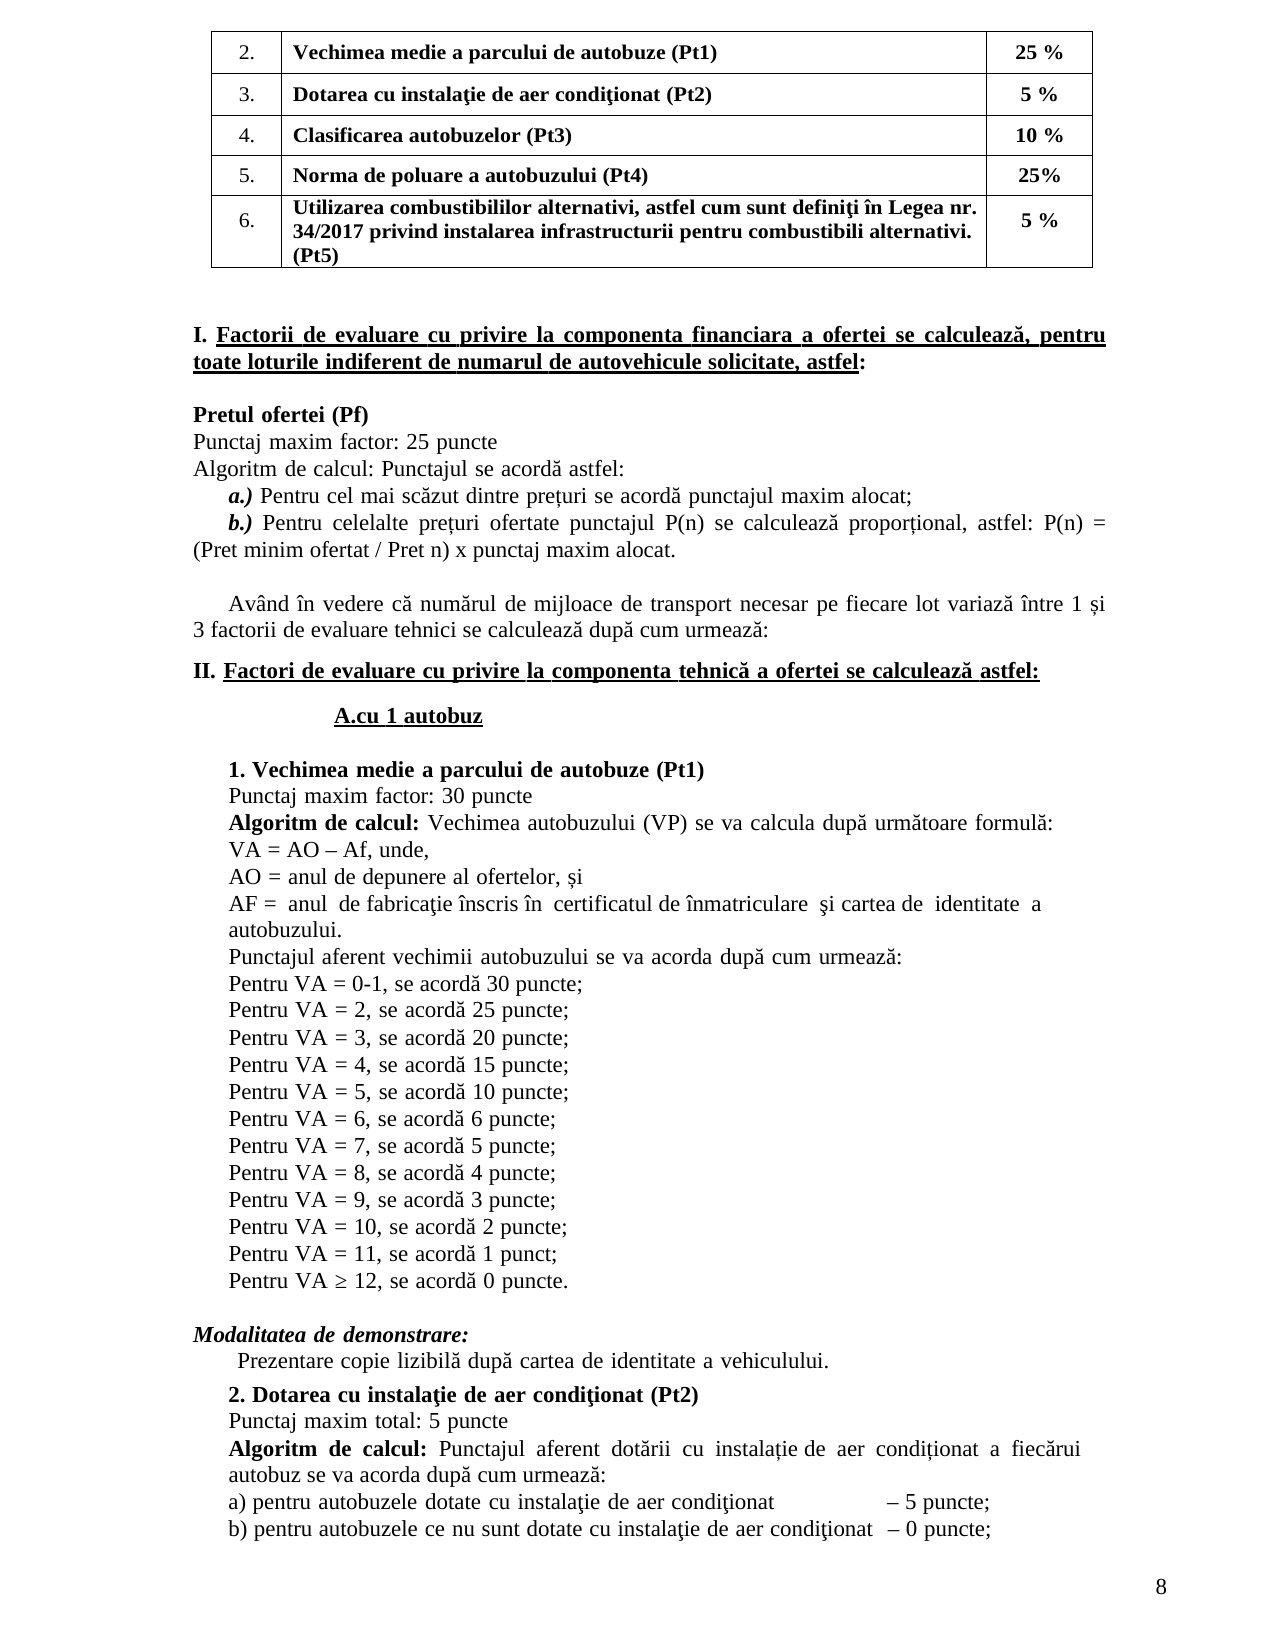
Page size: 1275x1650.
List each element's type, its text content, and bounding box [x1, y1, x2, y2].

text Algoritm de calcul: Punctajul se acordă astfel: [193, 455, 1167, 481]
table_header 2. [212, 32, 281, 73]
text Punctaj maxim factor: 25 puncte [193, 428, 1167, 454]
subtitle Factori de evaluare cu privire la componenta tehnică a ofertei se calculează astfel: [193, 657, 1167, 683]
list Vechimea medie a parcului de autobuze (Pt1) [228, 756, 1167, 782]
subtitle Modalitatea de demonstrare: [193, 1321, 1167, 1347]
text AO = anul de depunere al ofertelor, și [228, 863, 1167, 889]
subtitle Factorii de evaluare cu privire la componenta financiara a ofertei se calculează, pentru toate loturile indiferent de numarul de autovehicule solicitate, astfel: [193, 322, 1108, 374]
text Pretul ofertei (Pf) [193, 402, 1167, 428]
text Punctaj maxim total: 5 puncte [228, 1408, 1167, 1434]
table_cell Utilizarea combustibililor alternativi, astfel cum sunt definiţi în Legea nr. 34/2017 privind instalarea infrastructurii pentru combustibili alternativi. (Pt5) [282, 196, 986, 267]
table_cell 5 % [987, 74, 1092, 114]
text Prezentare copie lizibilă după cartea de identitate a vehiculului. [237, 1347, 1167, 1374]
table_cell 10 % [987, 116, 1092, 155]
table_header Vechimea medie a parcului de autobuze (Pt1) [282, 32, 986, 73]
text AF = anul de fabricaţie înscris în certificatul de înmatriculare şi cartea de identitate a autobuzului. [228, 890, 1108, 943]
text Algoritm de calcul: Punctajul aferent dotării cu instalație de aer condiționat a fiecărui autobuz se va acorda după cum urmează: [228, 1435, 1109, 1488]
text Având în vedere că numărul de mijloace de transport necesar pe fiecare lot variază între 1 și 3 factorii de evaluare tehnici se calculează după cum urmează: [193, 590, 1109, 643]
table_cell 4. [212, 116, 281, 155]
list pentru autobuzele ce nu sunt dotate cu instalaţie de aer condiţionat – 0 puncte; [228, 1515, 1167, 1542]
table_cell Norma de poluare a autobuzului (Pt4) [282, 156, 986, 195]
list pentru autobuzele dotate cu instalaţie de aer condiţionat – 5 puncte; [228, 1488, 1167, 1514]
table_header 25 % [987, 32, 1092, 73]
text Pentru VA = 2, se acordă 25 puncte; Pentru VA = 3, se acordă 20 puncte; Pentru VA = 4, se acordă 15 puncte; Pentru VA = 5, se acordă 10 puncte; Pentru VA = 6, se acordă 6 puncte; Pentru VA = 7, se acordă 5 puncte; Pentru VA = 8, se acordă 4 puncte; Pentru VA = 9, se acordă 3 puncte; Pentru VA = 10, se acordă 2 puncte; Pentru VA = 11, se acordă 1 punct; Pentru VA ≥ 12, se acordă 0 puncte. [228, 997, 571, 1294]
text b.) Pentru celelalte prețuri ofertate punctajul P(n) se calculează proporțional, astfel: P(n) = (Pret minim ofertat / Pret n) x punctaj maxim alocat. [193, 509, 1109, 562]
table_cell 5 % [987, 196, 1092, 267]
text Punctajul aferent vechimii autobuzului se va acorda după cum urmează: Pentru VA = 0-1, se acordă 30 puncte; [228, 943, 960, 996]
table_cell Clasificarea autobuzelor (Pt3) [282, 116, 986, 155]
subtitle A.cu 1 autobuz [334, 702, 1167, 728]
table_cell 3. [212, 74, 281, 114]
table_cell 25% [987, 156, 1092, 195]
table_cell Dotarea cu instalaţie de aer condiţionat (Pt2) [282, 74, 986, 114]
table_cell 5. [212, 156, 281, 195]
subtitle Dotarea cu instalaţie de aer condiţionat (Pt2) [228, 1382, 1167, 1408]
text Punctaj maxim factor: 30 puncte [228, 782, 1167, 809]
text a.) Pentru cel mai scăzut dintre prețuri se acordă punctajul maxim alocat; [228, 482, 1167, 508]
table_cell 6. [212, 196, 281, 267]
text Algoritm de calcul: Vechimea autobuzului (VP) se va calcula după următoare formulă: VA = AO – Af, unde, [228, 809, 1081, 862]
